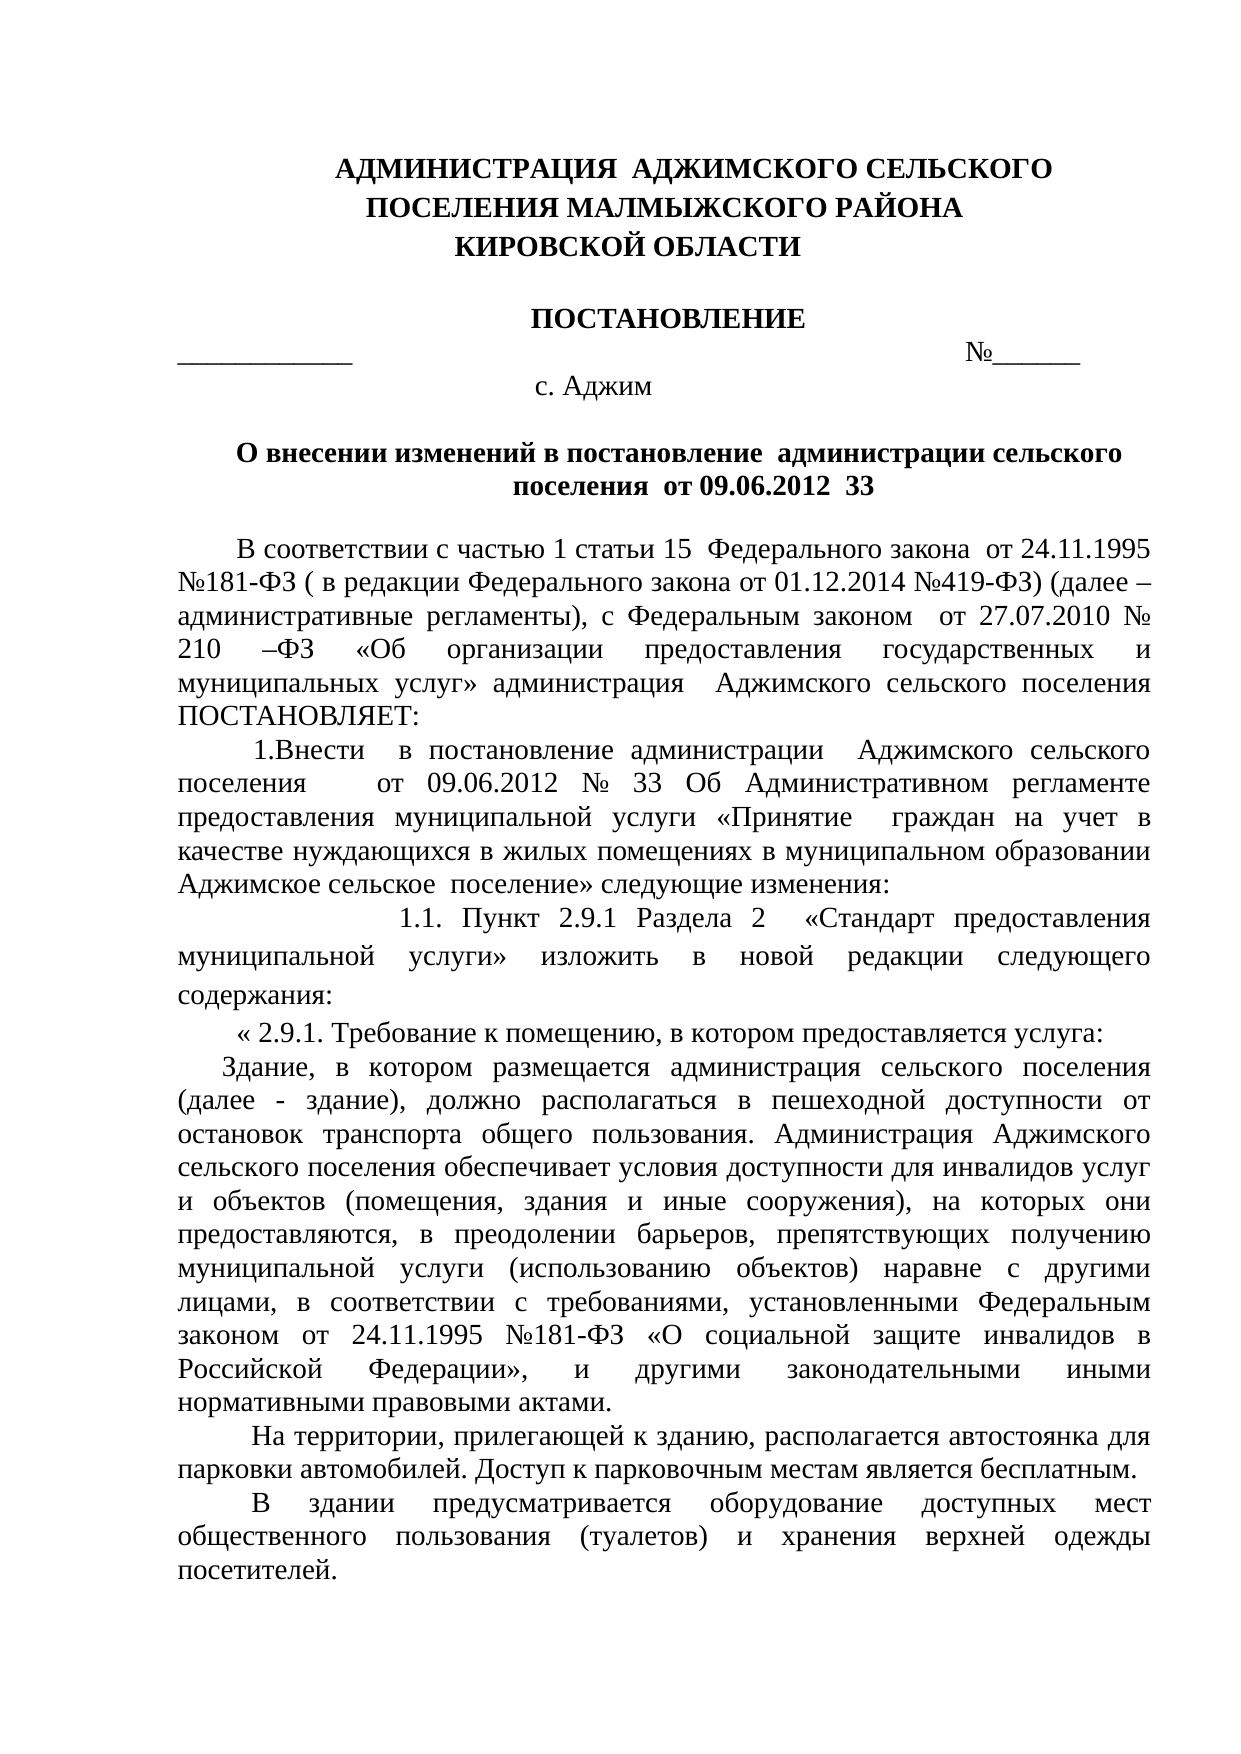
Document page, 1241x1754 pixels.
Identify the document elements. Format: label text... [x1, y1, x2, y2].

text поселения от 09.06.2012 33 [177, 468, 1152, 502]
text Здание, в котором размещается администрация сельского поселения (далее - здание), должно располагаться в пешеходной доступности от остановок транспорта общего пользования. Администрация Аджимского сельского поселения обеспечивает условия доступности для инвалидов услуг и объектов (помещения, здания и иные сооружения), на которых они предоставляются, в преодолении барьеров, препятствующих получению муниципальной услуги (использованию объектов) наравне с другими лицами, в соответствии с требованиями, установленными Федеральным законом от 24.11.1995 №181-ФЗ «О социальной защите инвалидов в Российской Федерации», и другими законодательными иными нормативными правовыми актами. [177, 1049, 1152, 1418]
text В здании предусматривается оборудование доступных мест общественного пользования (туалетов) и хранения верхней одежды посетителей. [177, 1485, 1152, 1586]
text 1.1. Пункт 2.9.1 Раздела 2 «Стандарт предоставления муниципальной услуги» изложить в новой редакции следующего содержания: [177, 900, 1152, 1010]
text АДМИНИСТРАЦИЯ АДЖИМСКОГО СЕЛЬСКОГО ПОСЕЛЕНИЯ МАЛМЫЖСКОГО РАЙОНА [177, 152, 1152, 224]
text О внесении изменений в постановление администрации сельского [177, 435, 1152, 468]
text ____________ №______ [177, 334, 1152, 368]
text « 2.9.1. Требование к помещению, в котором предоставляется услуга: [177, 1015, 1152, 1049]
text КИРОВСКОЙ ОБЛАСТИ [177, 229, 1152, 262]
text с. Аджим [177, 368, 1152, 401]
text В соответствии с частью 1 статьи 15 Федерального закона от 24.11.1995 №181-ФЗ ( в редакции Федерального закона от 01.12.2014 №419-ФЗ) (далее –административные регламенты), с Федеральным законом от 27.07.2010 № 210 –ФЗ «Об организации предоставления государственных и муниципальных услуг» администрация Аджимского сельского поселения ПОСТАНОВЛЯЕТ: [177, 531, 1152, 732]
text На территории, прилегающей к зданию, располагается автостоянка для парковки автомобилей. Доступ к парковочным местам является бесплатным. [177, 1418, 1152, 1485]
text ПОСТАНОВЛЕНИЕ [177, 301, 1152, 334]
text 1.Внести в постановление администрации Аджимского сельского поселения от 09.06.2012 № 33 Об Административном регламенте предоставления муниципальной услуги «Принятие граждан на учет в качестве нуждающихся в жилых помещениях в муниципальном образовании Аджимское сельское поселение» следующие изменения: [177, 732, 1152, 900]
